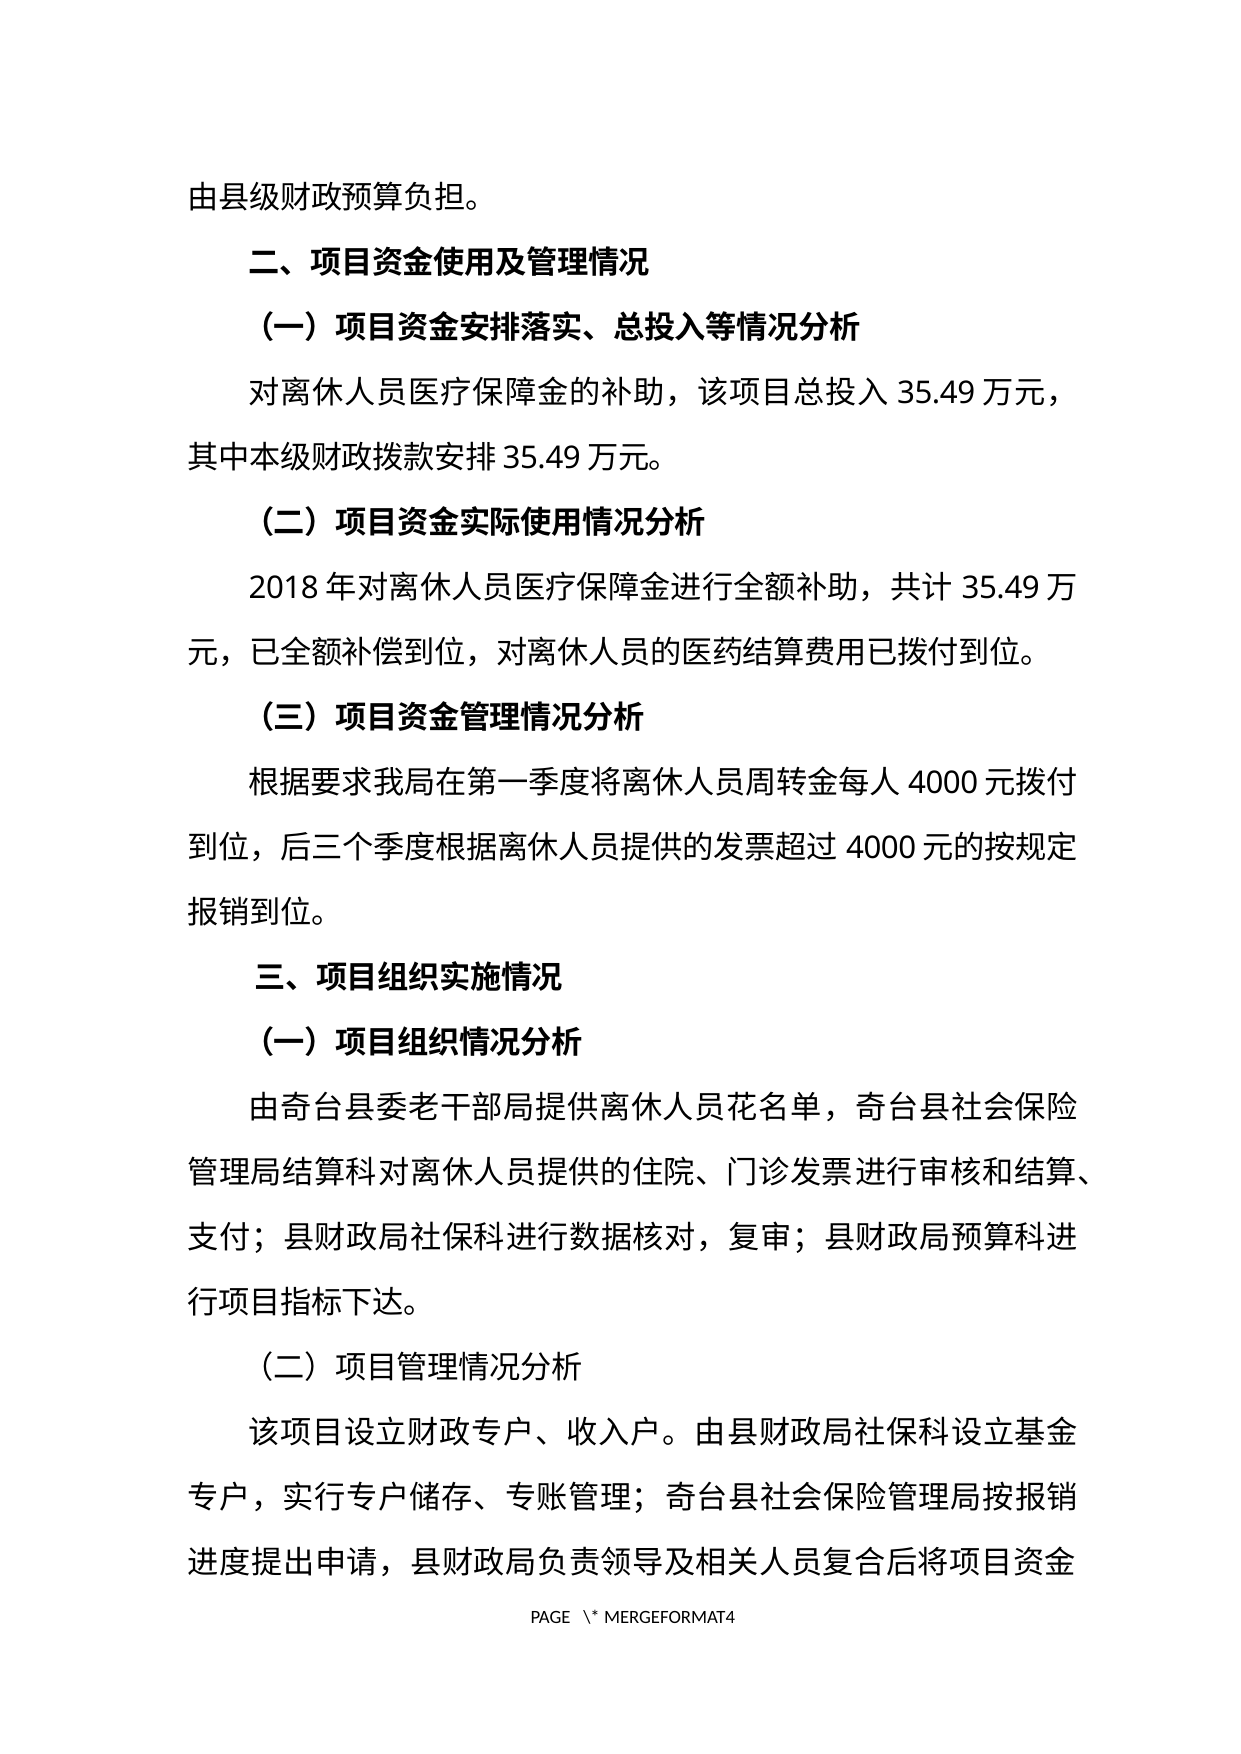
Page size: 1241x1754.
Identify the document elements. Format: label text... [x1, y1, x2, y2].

text （三）项目资金管理情况分析 [187, 682, 1078, 747]
text 2018年对离休人员医疗保障金进行全额补助，共计35.49万元，已全额补偿到位，对离休人员的医药结算费用已拨付到位。 [187, 552, 1078, 682]
text 由奇台县委老干部局提供离休人员花名单，奇台县社会保险管理局结算科对离休人员提供的住院、门诊发票进行审核和结算、支付；县财政局社保科进行数据核对，复审；县财政局预算科进行项目指标下达。 [187, 1072, 1078, 1332]
text （一）项目资金安排落实、总投入等情况分析 [187, 292, 1078, 357]
text （一）项目组织情况分析 [187, 1007, 1078, 1072]
text （二）项目资金实际使用情况分析 [187, 487, 1078, 552]
text 根据要求我局在第一季度将离休人员周转金每人4000元拨付到位，后三个季度根据离休人员提供的发票超过4000元的按规定报销到位。 [187, 747, 1078, 942]
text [187, 162, 1078, 227]
text （二）项目管理情况分析 [187, 1332, 1078, 1397]
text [187, 1397, 1078, 1592]
text 二、项目资金使用及管理情况 [187, 227, 1078, 292]
text 三、项目组织实施情况 [187, 942, 1078, 1007]
text 对离休人员医疗保障金的补助，该项目总投入35.49万元，其中本级财政拨款安排35.49万元。 [187, 357, 1078, 487]
